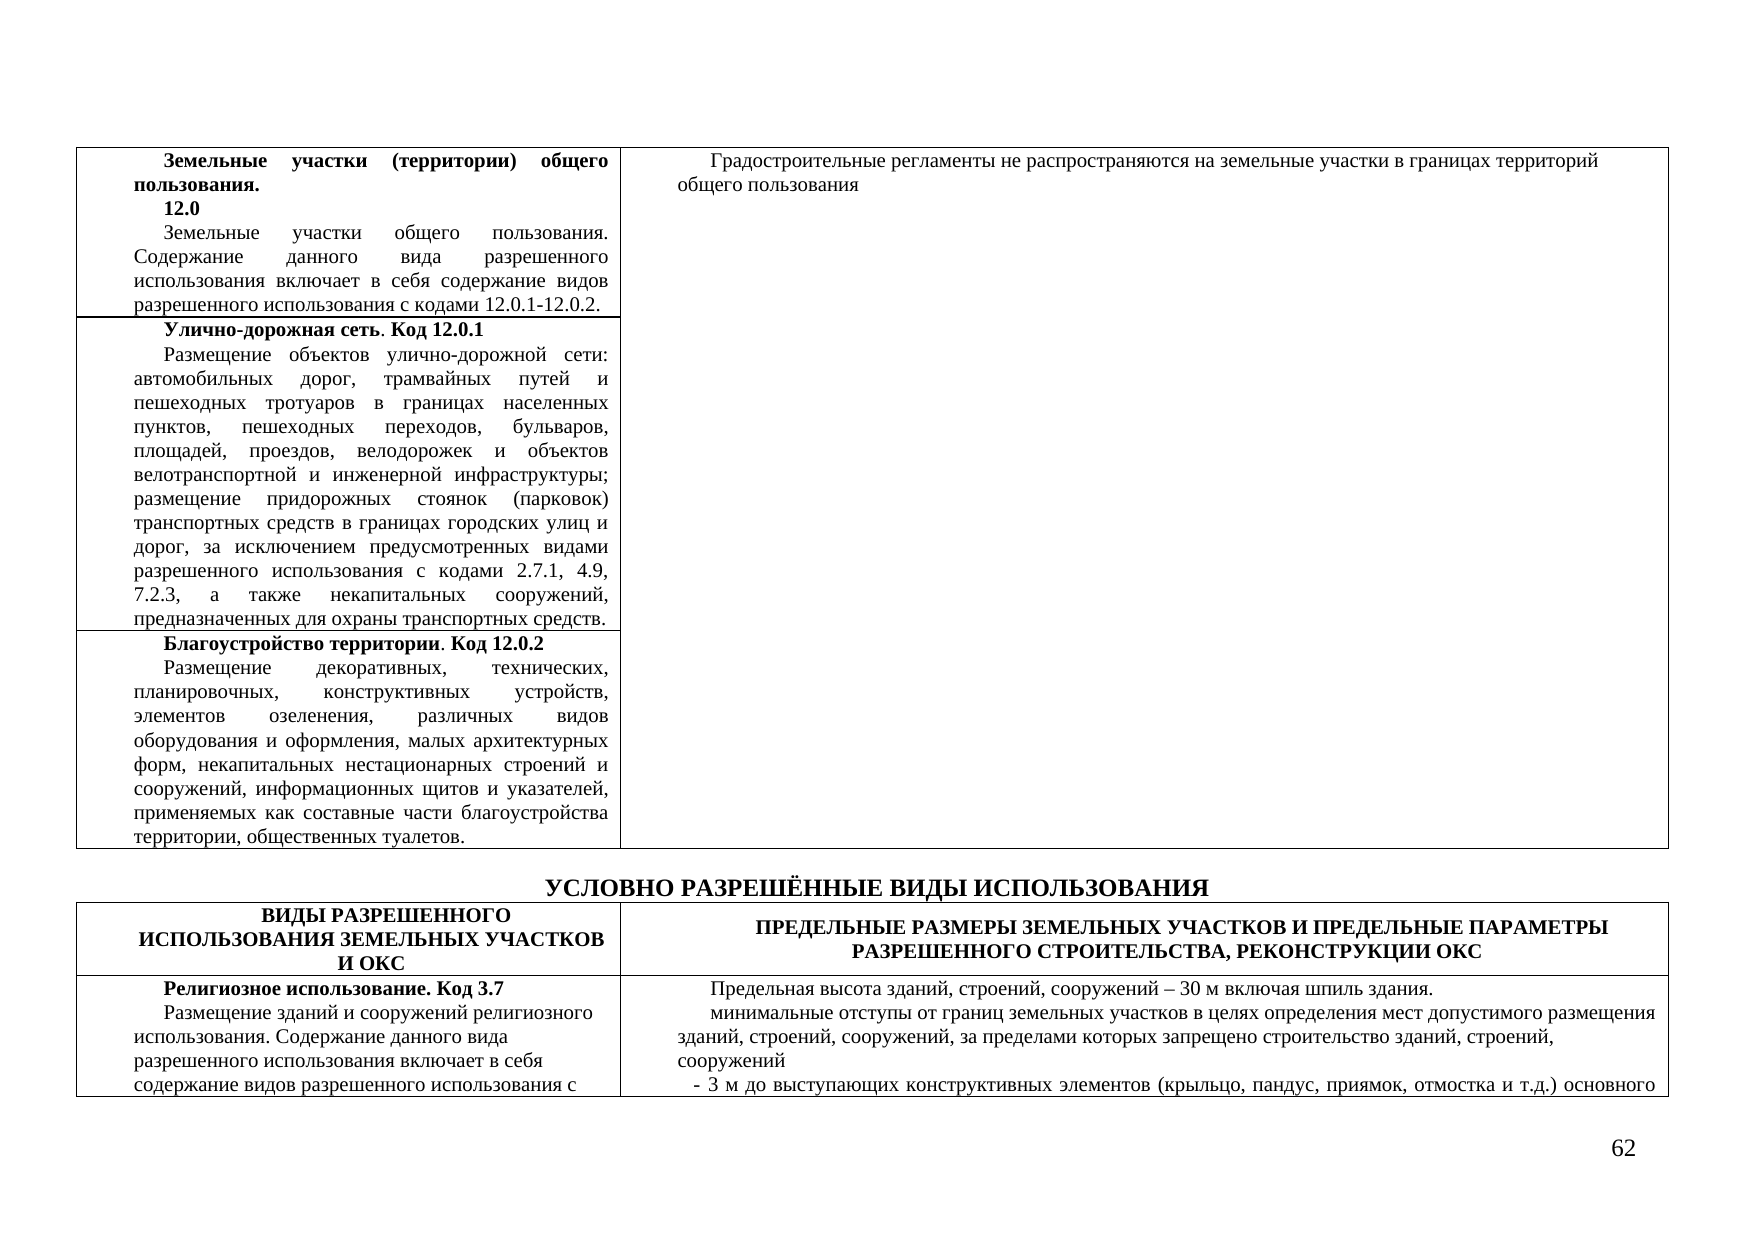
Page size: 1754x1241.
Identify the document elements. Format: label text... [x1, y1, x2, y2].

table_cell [621, 976, 1668, 1096]
table_cell Градостроительные регламенты не распространяются на земельные участки в границах территорий общего пользования [621, 148, 1668, 848]
table_cell Улично-дорожная сеть. Код 12.0.1 Размещение объектов улично-дорожной сети: автомобильных дорог, трамвайных путей и пешеходных тротуаров в границах населенных пунктов, пешеходных переходов, бульваров, площадей, проездов, велодорожек и объектов велотранспортной и инженерной инфраструктуры; размещение придорожных стоянок (парковок) транспортных средств в границах городских улиц и дорог, за исключением предусмотренных видами разрешенного использования с кодами 2.7.1, 4.9, 7.2.3, а также некапитальных сооружений, предназначенных для охраны транспортных средств. [77, 318, 620, 630]
text УСЛОВНО РАЗРЕШЁННЫЕ ВИДЫ ИСПОЛЬЗОВАНИЯ [118, 873, 1636, 902]
table_header ПРЕДЕЛЬНЫЕ РАЗМЕРЫ ЗЕМЕЛЬНЫХ УЧАСТКОВ И ПРЕДЕЛЬНЫЕ ПАРАМЕТРЫ РАЗРЕШЕННОГО СТРОИТЕЛЬСТВА, РЕКОНСТРУКЦИИ ОКС [621, 903, 1668, 975]
table_cell Благоустройство территории. Код 12.0.2 Размещение декоративных, технических, планировочных, конструктивных устройств, элементов озеленения, различных видов оборудования и оформления, малых архитектурных форм, некапитальных нестационарных строений и сооружений, информационных щитов и указателей, применяемых как составные части благоустройства территории, общественных туалетов. [77, 631, 620, 848]
table_header ВИДЫ РАЗРЕШЕННОГО ИСПОЛЬЗОВАНИЯ ЗЕМЕЛЬНЫХ УЧАСТКОВ И ОКС [77, 903, 620, 975]
table_cell Земельные участки (территории) общего пользования. 12.0 Земельные участки общего пользования. Содержание данного вида разрешенного использования включает в себя содержание видов разрешенного использования с кодами 12.0.1-12.0.2. [77, 148, 620, 316]
